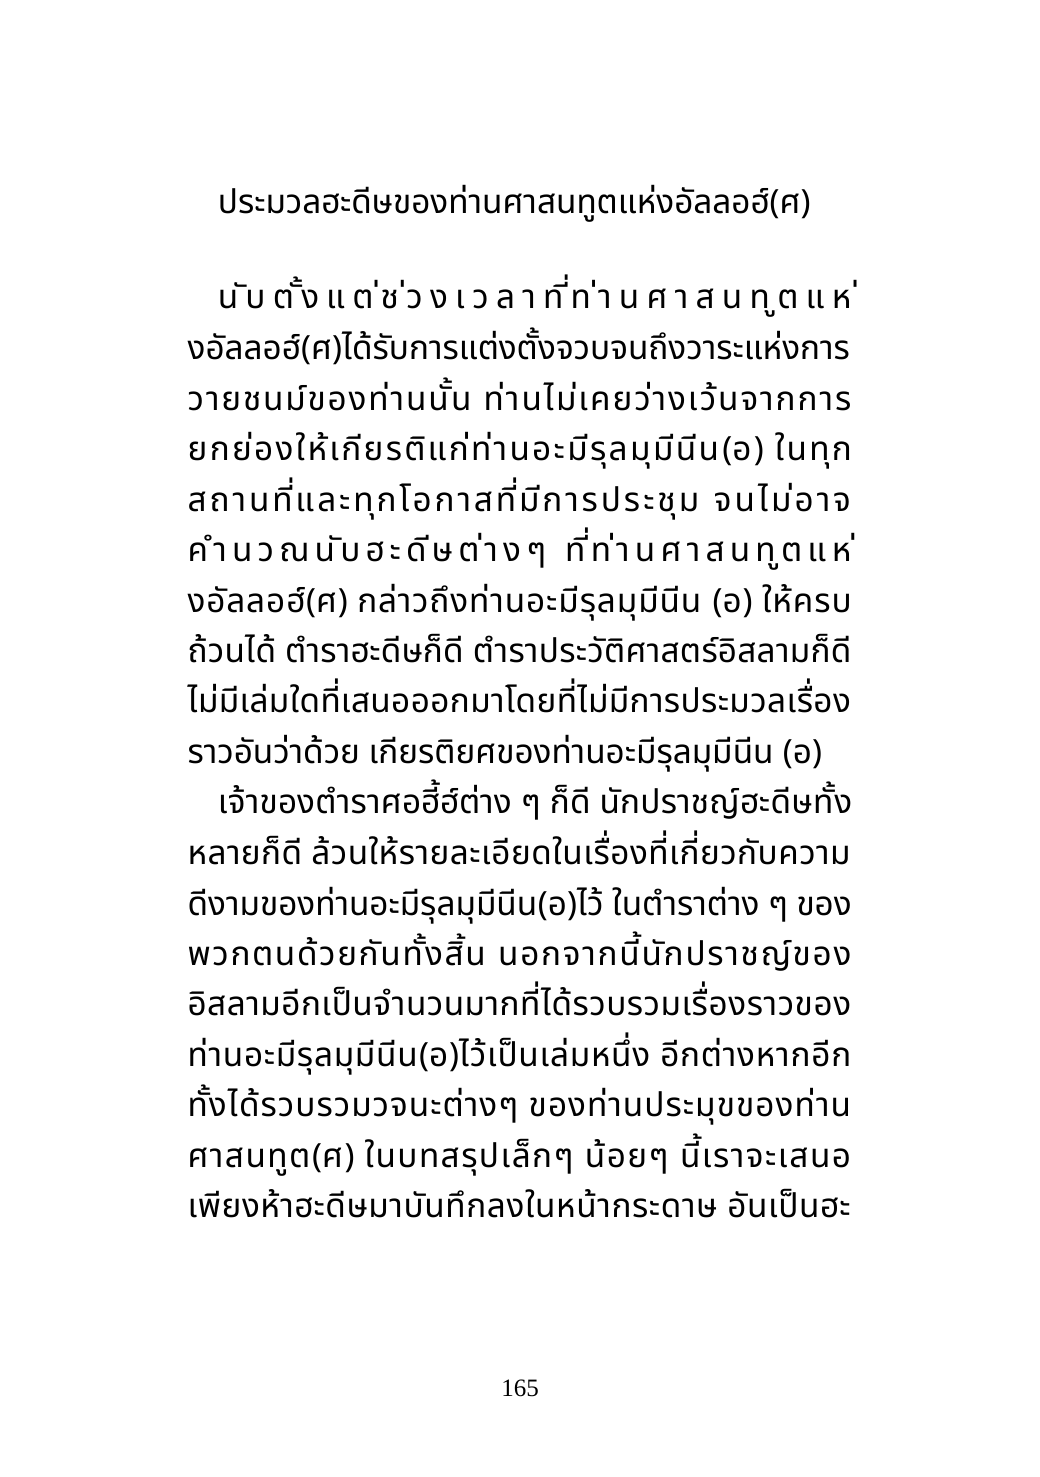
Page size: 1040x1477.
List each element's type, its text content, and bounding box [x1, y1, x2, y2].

text ประมวลฮะดีษของท่านศาสนทูตแห่งอัลลอฮ์(ศ) [187, 177, 852, 228]
text นับตั้งแต่ช่วงเวลาที่ท่านศาสนทูตแห่งอัลลอฮ์(ศ)ได้รับการแต่งตั้งจวบจนถึงวาระแห่งการวายชนม์ของท่านนั้น ท่านไม่เคยว่างเว้นจากการยกย่องให้เกียรติแก่ท่านอะมีรุลมุมีนีน(อ) ในทุกสถานที่และทุกโอกาสที่มีการประชุม จนไม่อาจคำนวณนับฮะดีษต่างๆ ที่ท่านศาสนทูตแห่งอัลลอฮ์(ศ) กล่าวถึงท่านอะมีรุลมุมีนีน (อ) ให้ครบถ้วนได้ ตำราฮะดีษก็ดี ตำราประวัติศาสตร์อิสลามก็ดี ไม่มีเล่มใดที่เสนอออกมาโดยที่ไม่มีการประมวลเรื่องราวอันว่าด้วย เกียรติยศของท่านอะมีรุลมุมีนีน (อ) [187, 273, 852, 778]
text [187, 778, 852, 1233]
